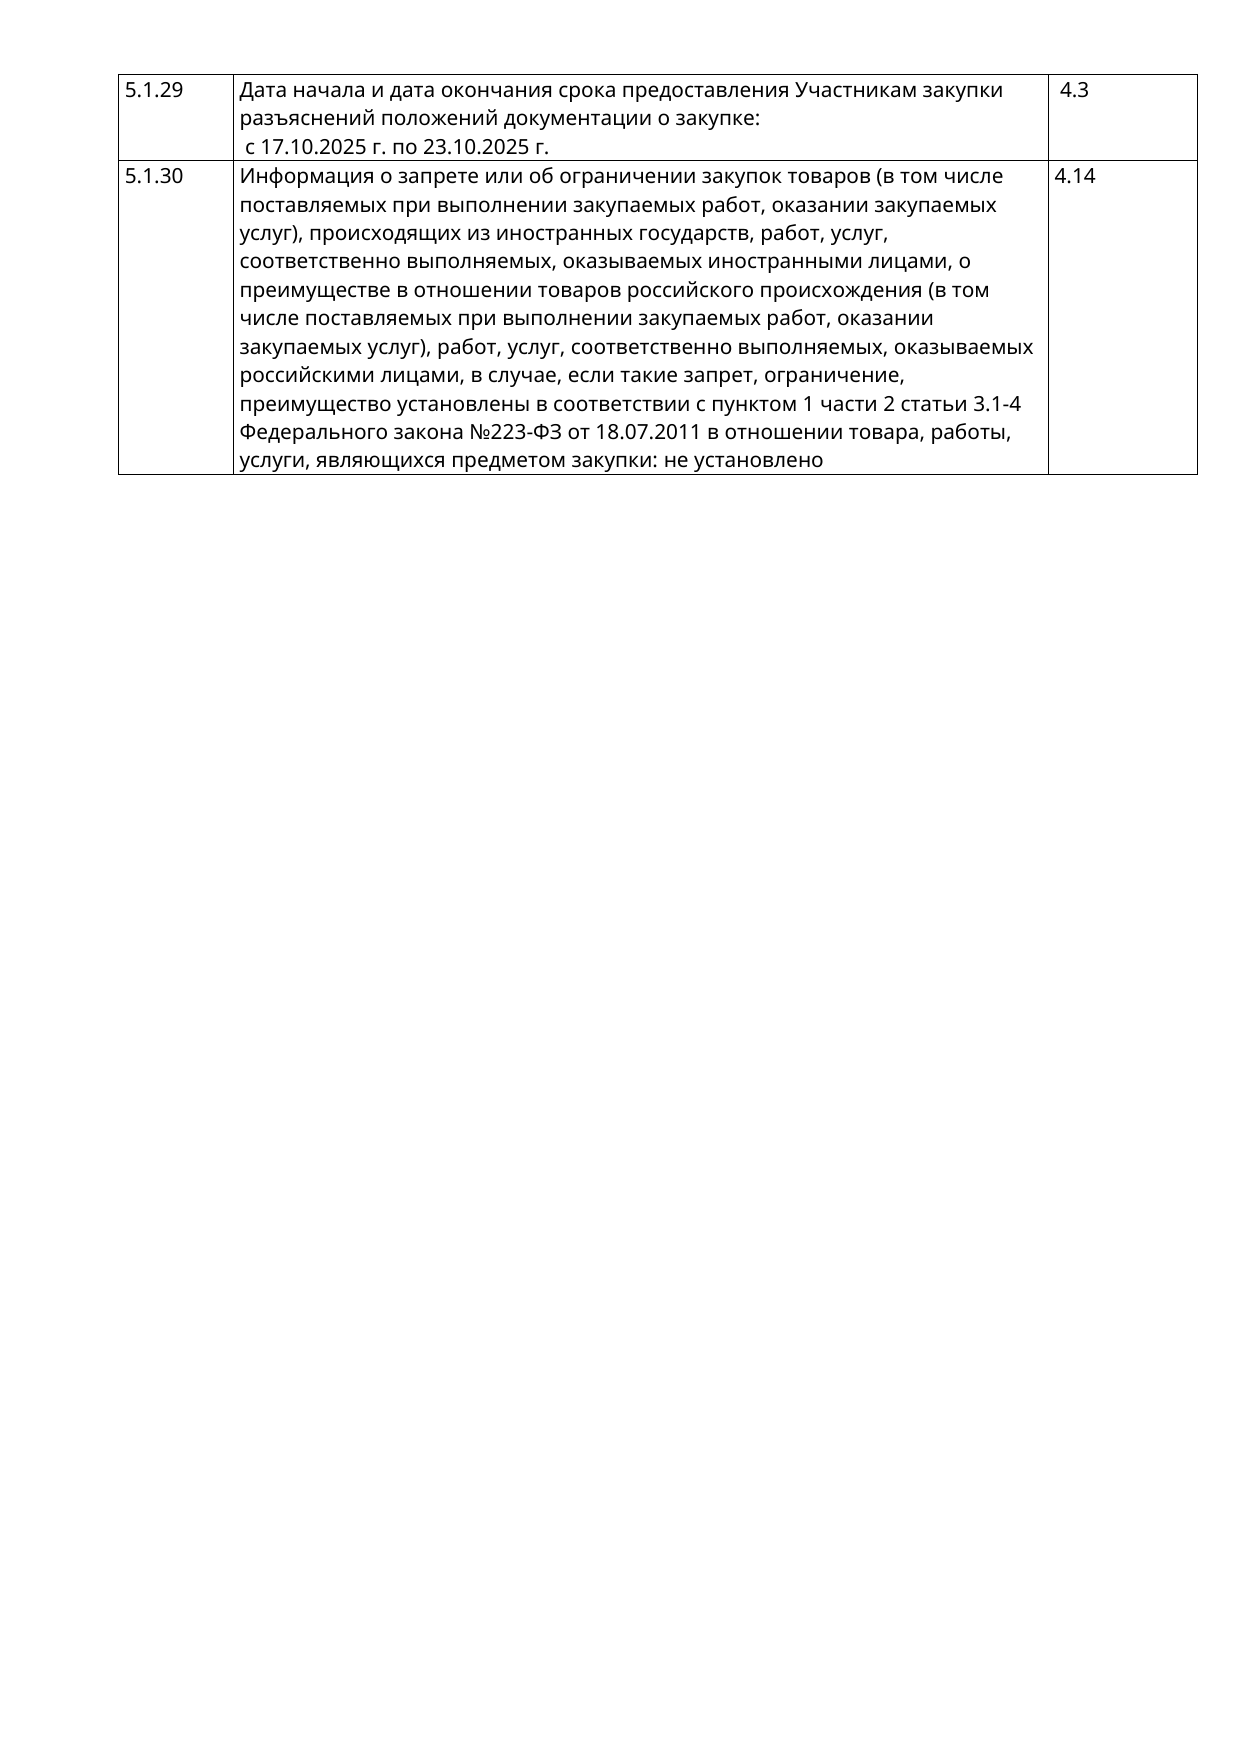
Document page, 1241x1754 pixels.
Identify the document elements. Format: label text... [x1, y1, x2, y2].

table_cell [119, 161, 233, 474]
table_cell 4.3 [1049, 75, 1197, 160]
table_cell Информация о запрете или об ограничении закупок товаров (в том числе поставляемых при выполнении закупаемых работ, оказании закупаемых услуг), происходящих из иностранных государств, работ, услуг, соответственно выполняемых, оказываемых иностранными лицами, о преимуществе в отношении товаров российского происхождения (в том числе поставляемых при выполнении закупаемых работ, оказании закупаемых услуг), работ, услуг, соответственно выполняемых, оказываемых российскими лицами, в случае, если такие запрет, ограничение, преимущество установлены в соответствии с пунктом 1 части 2 статьи 3.1-4 Федерального закона №223-ФЗ от 18.07.2011 в отношении товара, работы, услуги, являющихся предметом закупки: не установлено [234, 161, 1048, 474]
table_cell 4.14 [1049, 161, 1197, 474]
table_cell [119, 75, 233, 160]
table_cell Дата начала и дата окончания срока предоставления Участникам закупки разъяснений положений документации о закупке: с 17.10.2025 г. по 23.10.2025 г. [234, 75, 1048, 160]
